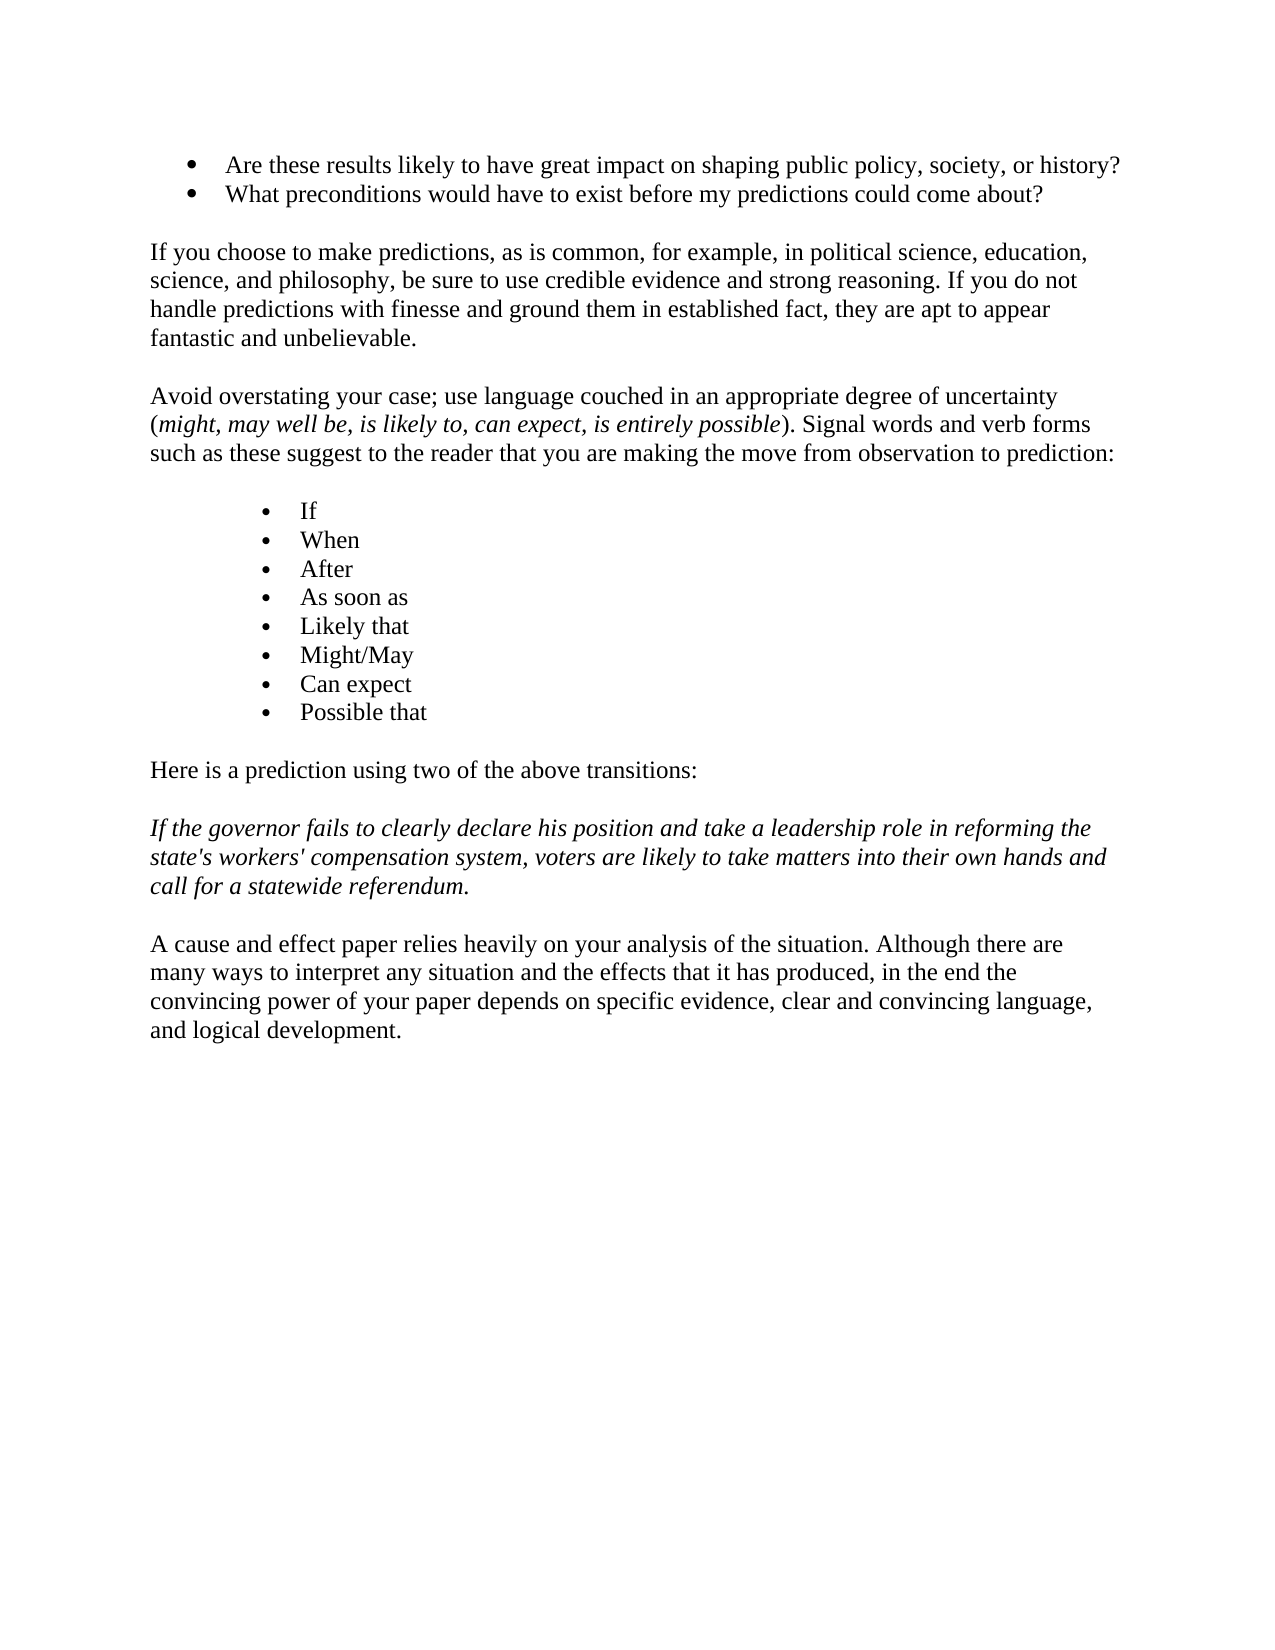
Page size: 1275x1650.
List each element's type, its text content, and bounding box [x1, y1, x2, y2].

list If [262, 496, 1125, 525]
list Might/May [262, 640, 1125, 669]
list Likely that [262, 611, 1125, 640]
text If you choose to make predictions, as is common, for example, in political science, education, science, and philosophy, be sure to use credible evidence and strong reasoning. If you do not handle predictions with finesse and ground them in established fact, they are apt to appear fantastic and unbelievable. [150, 237, 1125, 352]
list When [262, 525, 1125, 554]
list What preconditions would have to exist before my predictions could come about? [187, 179, 1125, 207]
text Here is a prediction using two of the above transitions: [150, 755, 1125, 784]
text Avoid overstating your case; use language couched in an appropriate degree of uncertainty (might, may well be, is likely to, can expect, is entirely possible). Signal words and verb forms such as these suggest to the reader that you are making the move from observation to prediction: [150, 381, 1125, 467]
list Possible that [262, 697, 1125, 726]
list After [262, 554, 1125, 582]
text A cause and effect paper relies heavily on your analysis of the situation. Although there are many ways to interpret any situation and the effects that it has produced, in the end the convincing power of your paper depends on specific evidence, clear and convincing language, and logical development. [150, 929, 1125, 1044]
text If the governor fails to clearly declare his position and take a leadership role in reforming the state's workers' compensation system, voters are likely to take matters into their own hands and call for a statewide referendum. [150, 813, 1125, 899]
list As soon as [262, 582, 1125, 611]
list Are these results likely to have great impact on shaping public policy, society, or history? [187, 150, 1125, 179]
list Can expect [262, 669, 1125, 697]
